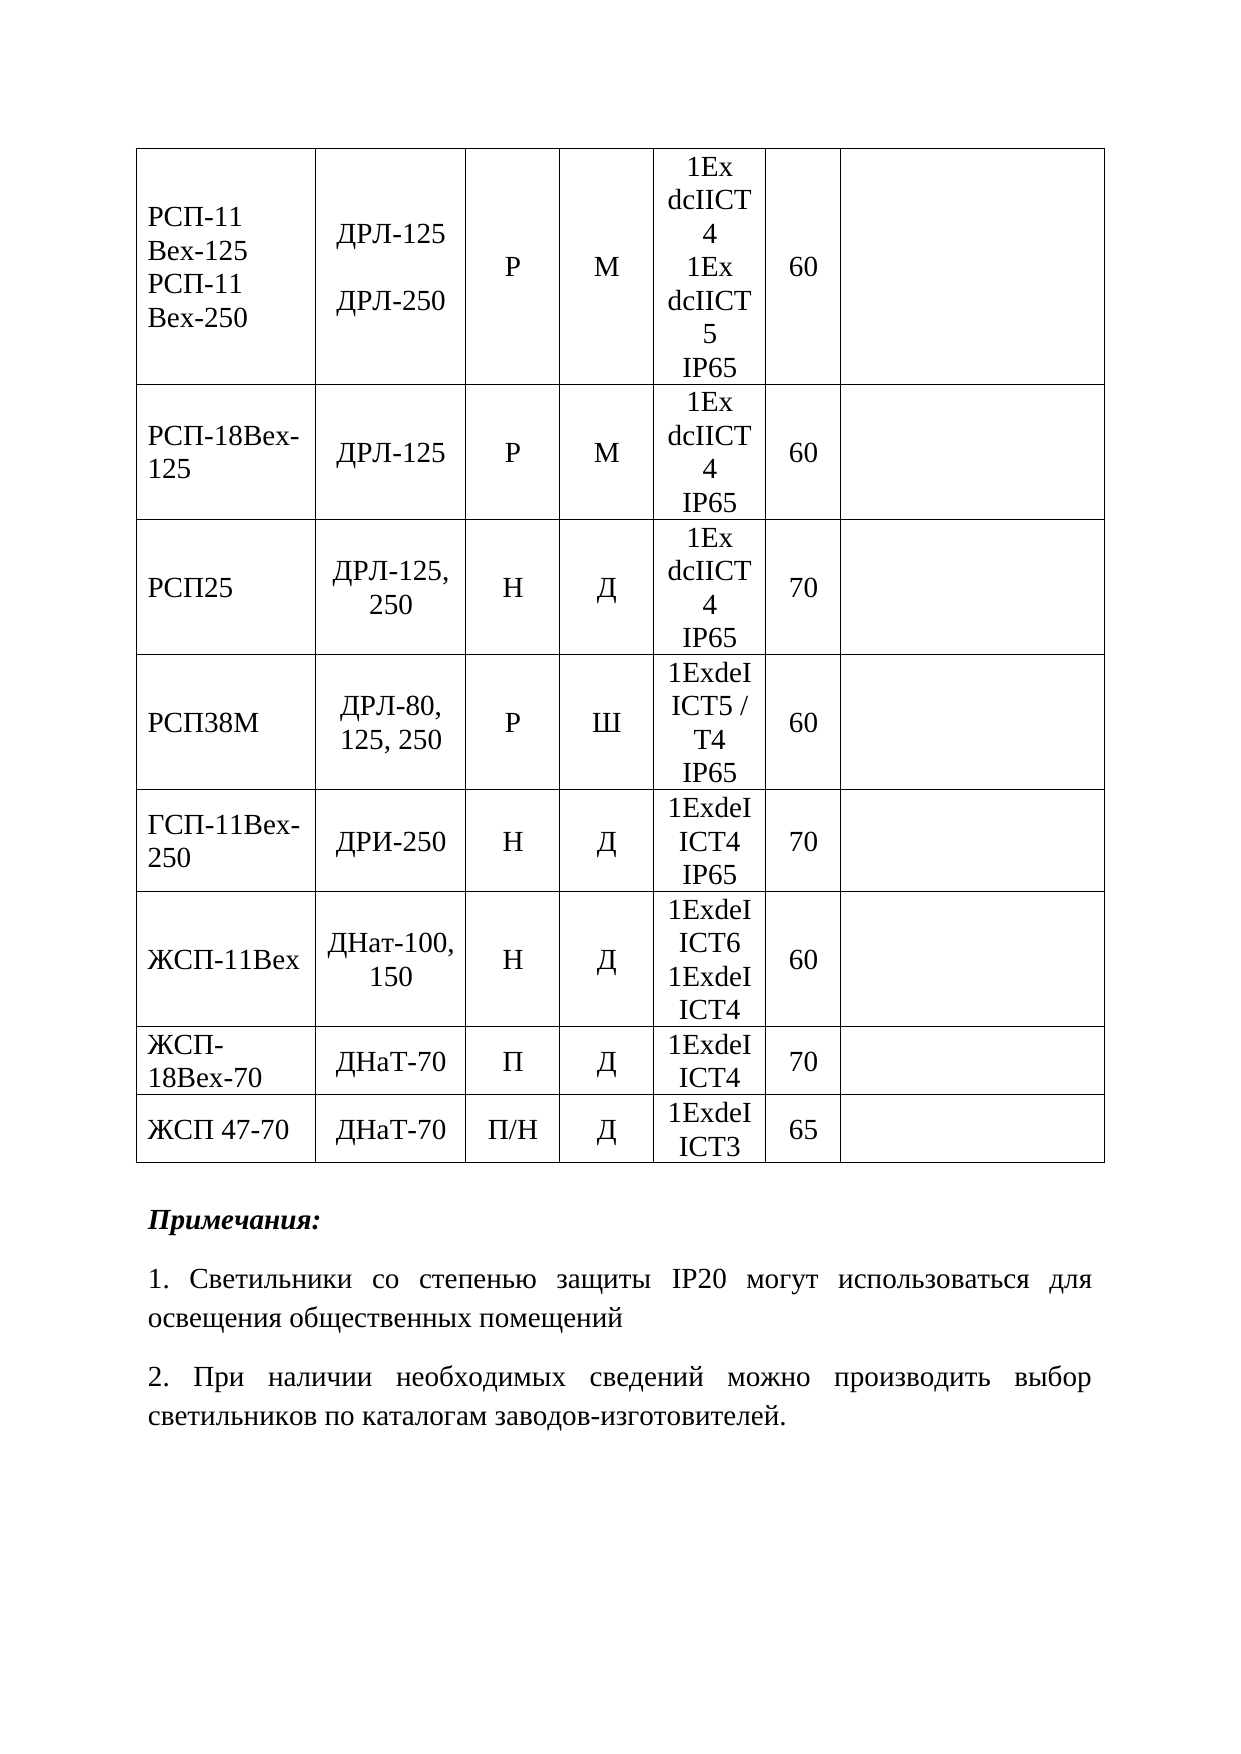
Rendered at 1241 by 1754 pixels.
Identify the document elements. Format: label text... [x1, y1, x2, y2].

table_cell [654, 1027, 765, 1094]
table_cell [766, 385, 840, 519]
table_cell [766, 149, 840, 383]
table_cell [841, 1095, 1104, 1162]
text Примечания: [148, 1202, 1092, 1235]
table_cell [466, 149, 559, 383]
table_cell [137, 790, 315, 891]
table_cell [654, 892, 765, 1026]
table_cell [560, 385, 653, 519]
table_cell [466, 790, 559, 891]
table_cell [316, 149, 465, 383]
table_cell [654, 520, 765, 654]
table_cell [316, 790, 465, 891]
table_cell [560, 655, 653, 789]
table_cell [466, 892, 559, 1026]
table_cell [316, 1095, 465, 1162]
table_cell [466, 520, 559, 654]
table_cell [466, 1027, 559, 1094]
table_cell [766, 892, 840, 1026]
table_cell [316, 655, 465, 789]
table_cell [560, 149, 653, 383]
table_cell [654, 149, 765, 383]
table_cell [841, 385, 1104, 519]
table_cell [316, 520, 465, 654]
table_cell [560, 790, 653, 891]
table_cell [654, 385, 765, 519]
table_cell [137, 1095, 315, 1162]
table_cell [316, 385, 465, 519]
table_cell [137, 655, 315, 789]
text 1. Светильники со степенью защиты IP20 могут использоваться для освещения общественных помещений [148, 1261, 1092, 1333]
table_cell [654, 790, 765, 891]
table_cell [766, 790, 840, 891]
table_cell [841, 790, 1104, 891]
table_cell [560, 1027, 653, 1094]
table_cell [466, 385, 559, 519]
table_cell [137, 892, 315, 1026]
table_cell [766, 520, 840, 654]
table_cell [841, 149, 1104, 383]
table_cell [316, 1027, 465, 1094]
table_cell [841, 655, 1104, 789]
text 2. При наличии необходимых сведений можно производить выбор светильников по каталогам заводов-изготовителей. [148, 1359, 1092, 1431]
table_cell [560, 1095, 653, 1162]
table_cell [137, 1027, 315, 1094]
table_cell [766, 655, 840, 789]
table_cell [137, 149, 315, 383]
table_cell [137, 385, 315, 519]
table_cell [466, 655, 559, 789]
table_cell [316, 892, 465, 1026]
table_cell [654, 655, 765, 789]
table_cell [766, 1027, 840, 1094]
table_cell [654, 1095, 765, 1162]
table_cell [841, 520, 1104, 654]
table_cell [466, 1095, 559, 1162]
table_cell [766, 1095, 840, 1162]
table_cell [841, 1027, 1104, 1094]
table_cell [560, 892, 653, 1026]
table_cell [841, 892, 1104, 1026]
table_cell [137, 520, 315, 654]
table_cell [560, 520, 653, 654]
